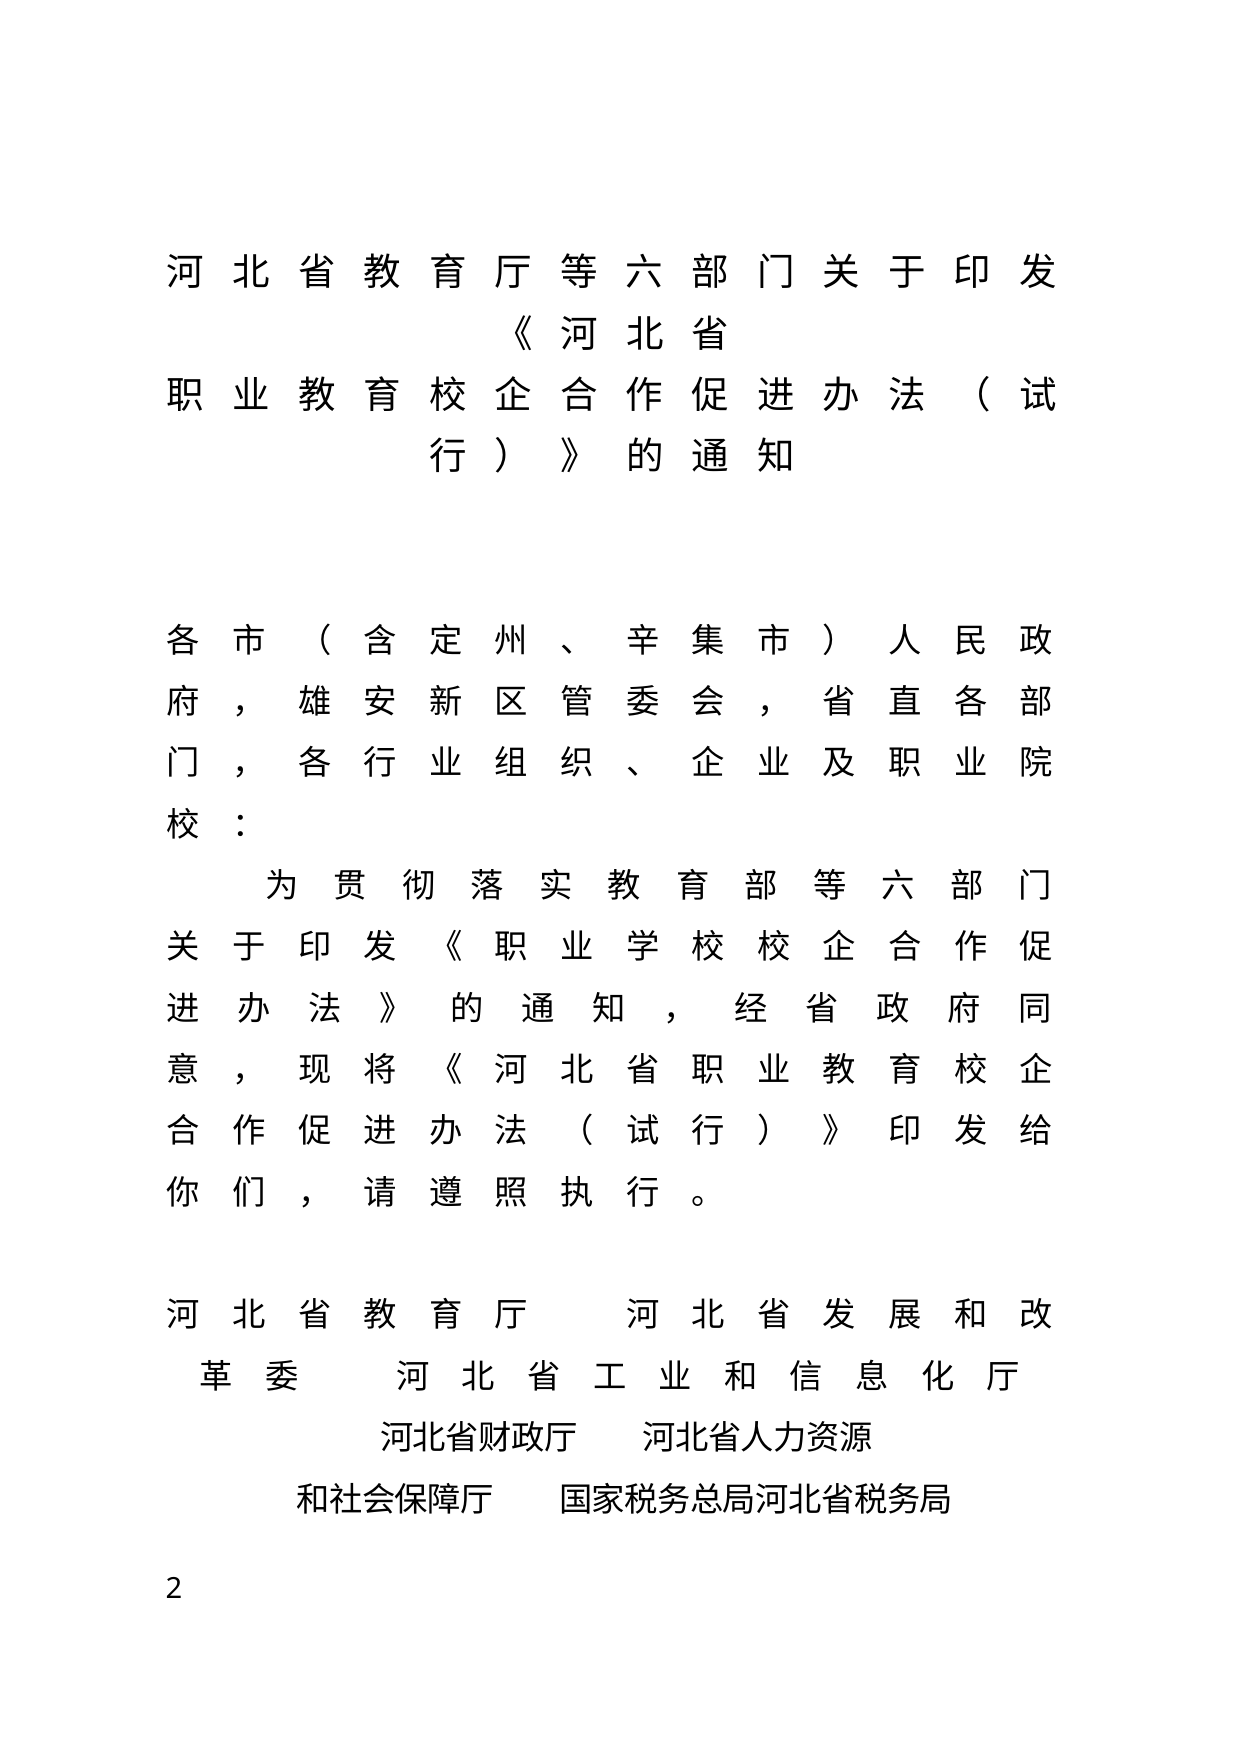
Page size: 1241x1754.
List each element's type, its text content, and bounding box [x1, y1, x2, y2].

text 为贯彻落实教育部等六部门关于印发《职业学校校企合作促进办法》的通知，经省政府同意，现将《河北省职业教育校企合作促进办法（试行）》印发给你们，请遵照执行。 [167, 852, 1085, 1220]
text 河北省财政厅 河北省人力资源和社会保障厅 国家税务总局河北省税务局 [167, 1404, 1085, 1527]
text 各市（含定州、辛集市）人民政府，雄安新区管委会，省直各部门，各行业组织、企业及职业院校： [167, 607, 1085, 852]
text 河北省教育厅 河北省发展和改革委 河北省工业和信息化厅 [167, 1282, 1085, 1404]
text 职业教育校企合作促进办法（试行）》的通知 [167, 361, 1085, 484]
text 河北省教育厅等六部门关于印发《河北省 [167, 239, 1085, 361]
